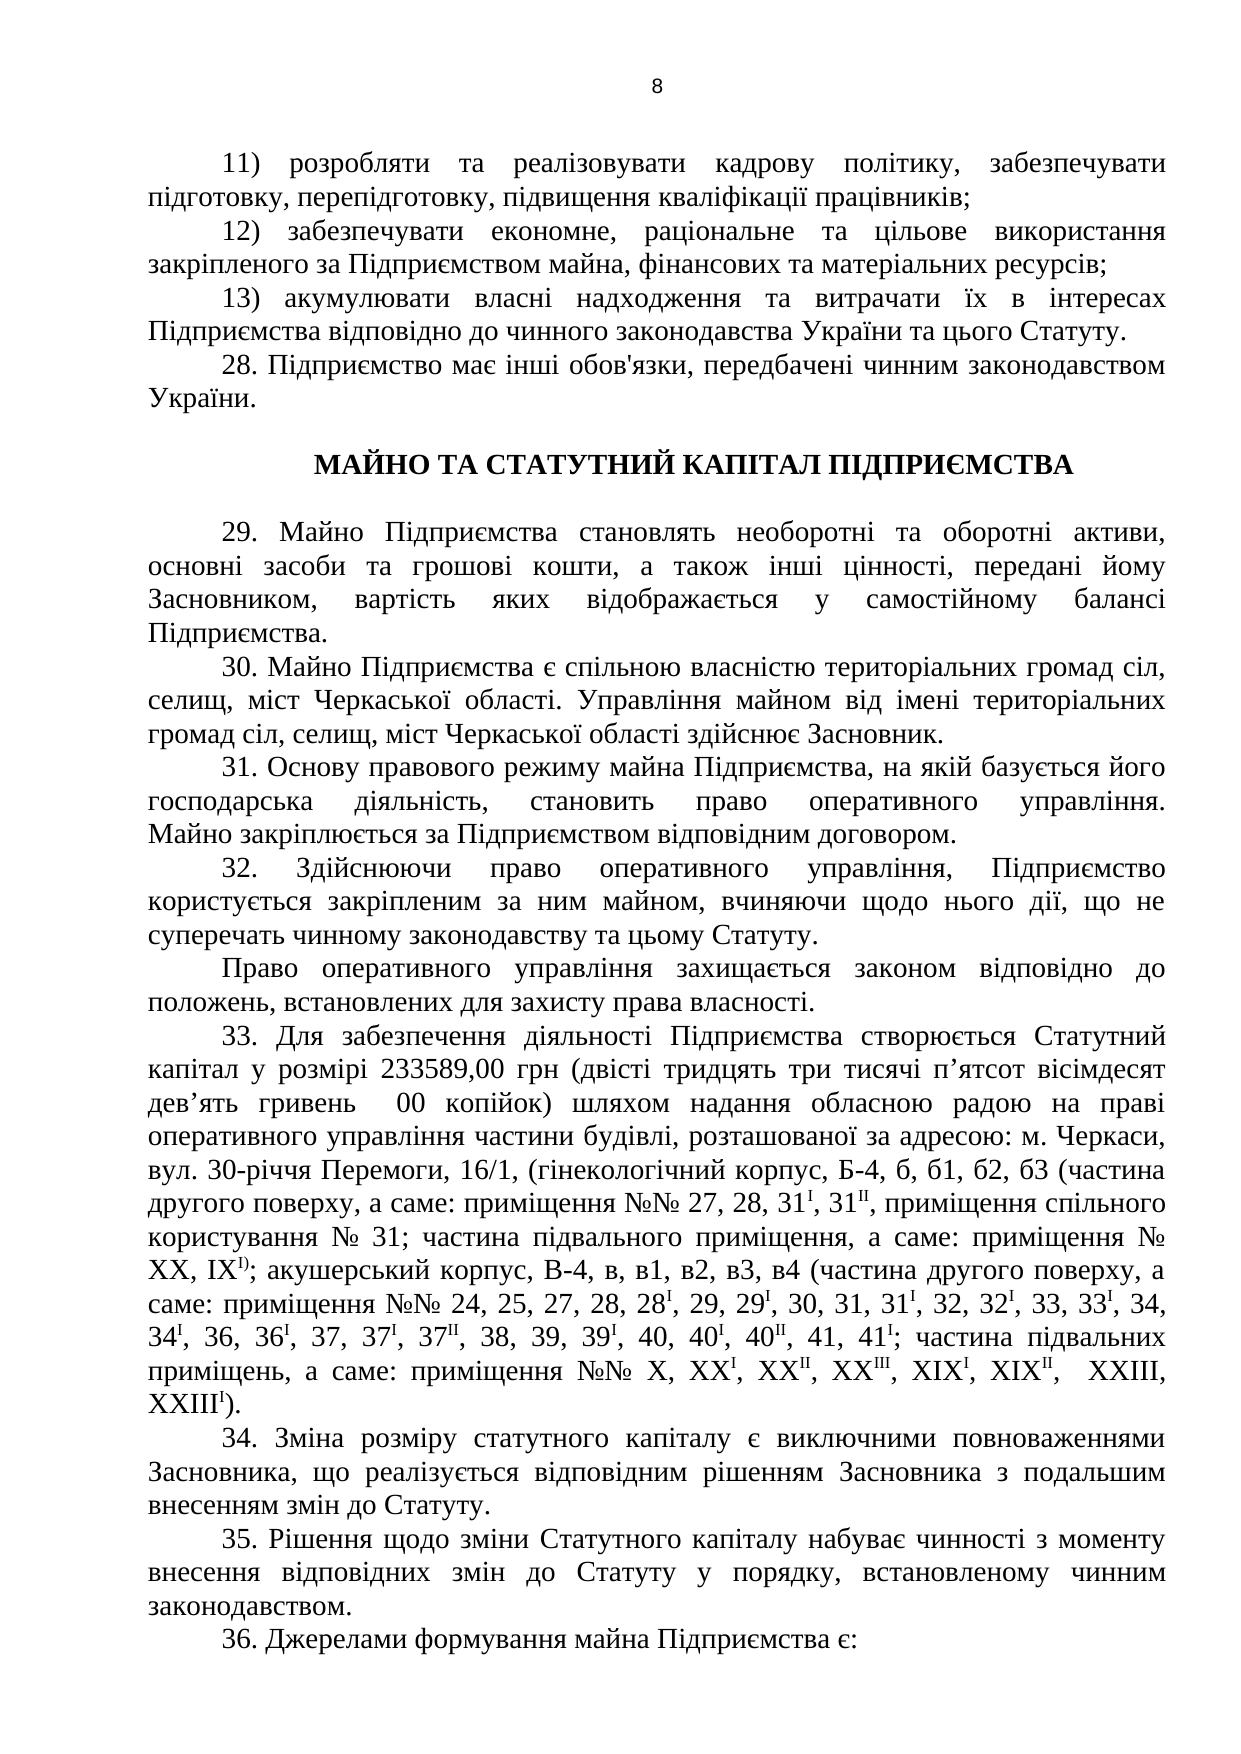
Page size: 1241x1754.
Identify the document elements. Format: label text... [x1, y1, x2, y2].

text 29. Майно Підприємства становлять необоротні та оборотні активи, основні засоби та грошові кошти, а також інші цінності, передані йому Засновником, вартість яких відображається у самостійному балансі Підприємства. [148, 514, 1167, 649]
text 28. Підприємство має інші обов'язки, передбачені чинним законодавством України. [148, 347, 1167, 414]
text 12) забезпечувати економне, раціональне та цільове використання закріпленого за Підприємством майна, фінансових та матеріальних ресурсів; [148, 213, 1167, 280]
text 36. Джерелами формування майна Підприємства є: [148, 1621, 1167, 1655]
text 34. Зміна розміру статутного капіталу є виключними повноваженнями Засновника, що реалізується відповідним рішенням Засновника з подальшим внесенням змін до Статуту. [148, 1420, 1167, 1521]
text 11) розробляти та реалізовувати кадрову політику, забезпечувати підготовку, перепідготовку, підвищення кваліфікації працівників; [148, 146, 1167, 213]
text 32. Здійснюючи право оперативного управління, Підприємство користується закріпленим за ним майном, вчиняючи щодо нього дії, що не суперечать чинному законодавству та цьому Статуту. [148, 850, 1167, 951]
text 13) акумулювати власні надходження та витрачати їх в інтересах Підприємства відповідно до чинного законодавства України та цього Статуту. [148, 280, 1167, 347]
text 31. Основу правового режиму майна Підприємства, на якій базується його господарська діяльність, становить право оперативного управління. Майно закріплюється за Підприємством відповідним договором. [148, 749, 1167, 850]
text 30. Майно Підприємства є спільною власністю територіальних громад сіл, селищ, міст Черкаської області. Управління майном від імені територіальних громад сіл, селищ, міст Черкаської області здійснює Засновник. [148, 649, 1167, 749]
text МАЙНО ТА СТАТУТНИЙ КАПІТАЛ ПІДПРИЄМСТВА [148, 447, 1167, 481]
text Право оперативного управління захищається законом відповідно до положень, встановлених для захисту права власності. [148, 951, 1167, 1018]
text 33. Для забезпечення діяльності Підприємства створюється Статутний капітал у розмірі 233589,00 грн (двісті тридцять три тисячі п’ятсот вісімдесят дев’ять гривень 00 копійок) шляхом надання обласною радою на праві оперативного управління частини будівлі, розташованої за адресою: м. Черкаси, вул. 30-річчя Перемоги, 16/1, (гінекологічний корпус, Б-4, б, б1, б2, б3 (частина другого поверху, а саме: приміщення №№ 27, 28, 31І, 31ІІ, приміщення спільного користування № 31; частина підвального приміщення, а саме: приміщення № XX, IXI); акушерський корпус, В-4, в, в1, в2, в3, в4 (частина другого поверху, а саме: приміщення №№ 24, 25, 27, 28, 28І, 29, 29І, 30, 31, 31І, 32, 32І, 33, 33І, 34, 34І, 36, 36І, 37, 37І, 37ІІ, 38, 39, 39І, 40, 40І, 40ІІ, 41, 41І; частина підвальних приміщень, а саме: приміщення №№ X, XXI, XXII, XXIII, XIXI, XIXII, XXIII, XXIIII). [148, 1018, 1167, 1420]
text 35. Рішення щодо зміни Статутного капіталу набуває чинності з моменту внесення відповідних змін до Статуту у порядку, встановленому чинним законодавством. [148, 1521, 1167, 1621]
